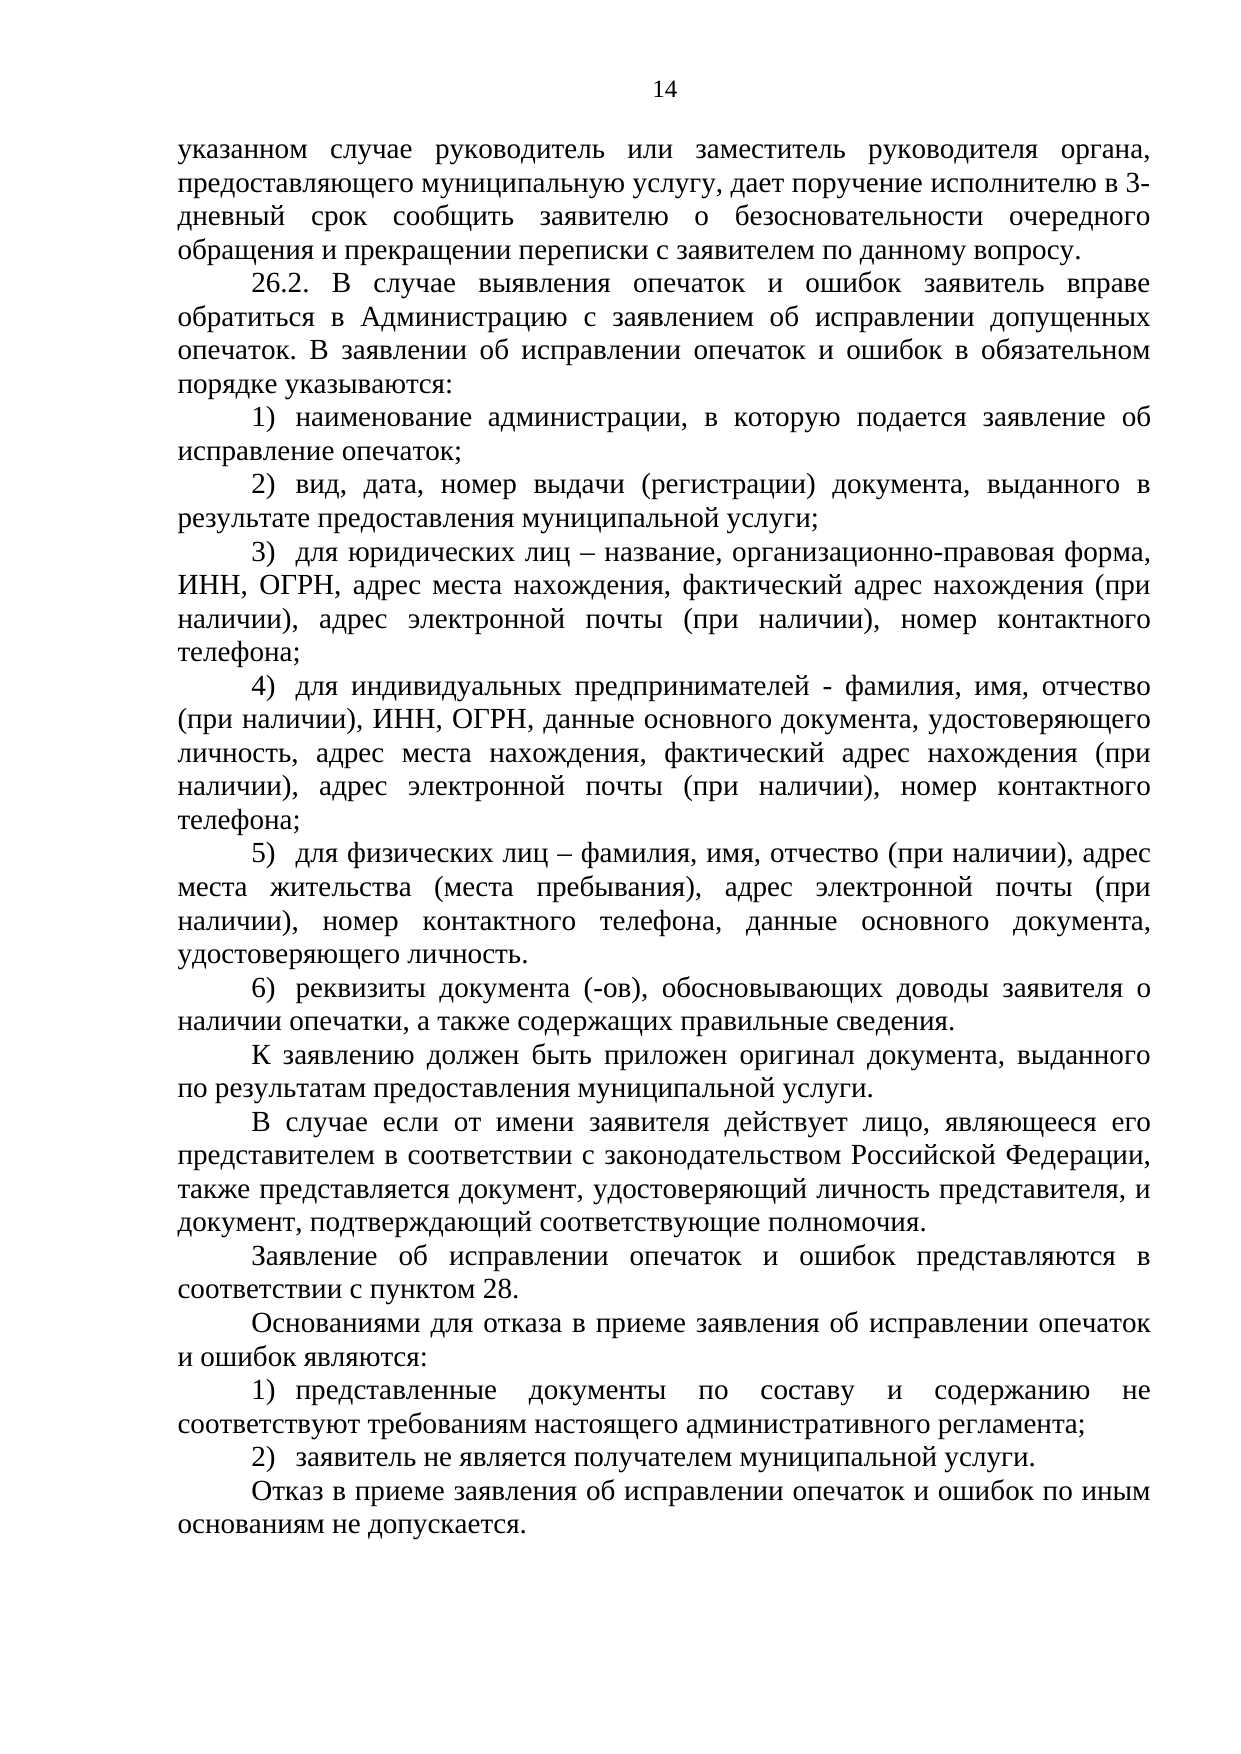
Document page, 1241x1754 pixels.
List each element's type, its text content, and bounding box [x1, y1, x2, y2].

text 4) для индивидуальных предпринимателей - фамилия, имя, отчество (при наличии), ИНН, ОГРН, данные основного документа, удостоверяющего личность, адрес места нахождения, фактический адрес нахождения (при наличии), адрес электронной почты (при наличии), номер контактного телефона; [177, 668, 1152, 836]
text Основаниями для отказа в приеме заявления об исправлении опечаток и ошибок являются: [177, 1305, 1152, 1372]
text Заявление об исправлении опечаток и ошибок представляются в соответствии с пунктом 28. [177, 1238, 1152, 1305]
text Отказ в приеме заявления об исправлении опечаток и ошибок по иным основаниям не допускается. [177, 1473, 1152, 1540]
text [177, 131, 1151, 265]
text 2) вид, дата, номер выдачи (регистрации) документа, выданного в результате предоставления муниципальной услуги; [177, 467, 1152, 534]
text 2) заявитель не является получателем муниципальной услуги. [177, 1439, 1152, 1473]
text 1) наименование администрации, в которую подается заявление об исправление опечаток; [177, 399, 1152, 467]
text 1) представленные документы по составу и содержанию не соответствуют требованиям настоящего административного регламента; [177, 1372, 1152, 1439]
text 26.2. В случае выявления опечаток и ошибок заявитель вправе обратиться в Администрацию с заявлением об исправлении допущенных опечаток. В заявлении об исправлении опечаток и ошибок в обязательном порядке указываются: [177, 265, 1152, 399]
text К заявлению должен быть приложен оригинал документа, выданного по результатам предоставления муниципальной услуги. [177, 1037, 1152, 1104]
text 5) для физических лиц – фамилия, имя, отчество (при наличии), адрес места жительства (места пребывания), адрес электронной почты (при наличии), номер контактного телефона, данные основного документа, удостоверяющего личность. [177, 836, 1152, 970]
text 6) реквизиты документа (-ов), обосновывающих доводы заявителя о наличии опечатки, а также содержащих правильные сведения. [177, 970, 1152, 1037]
text 3) для юридических лиц – название, организационно-правовая форма, ИНН, ОГРН, адрес места нахождения, фактический адрес нахождения (при наличии), адрес электронной почты (при наличии), номер контактного телефона; [177, 534, 1152, 668]
text В случае если от имени заявителя действует лицо, являющееся его представителем в соответствии с законодательством Российской Федерации, также представляется документ, удостоверяющий личность представителя, и документ, подтверждающий соответствующие полномочия. [177, 1104, 1152, 1238]
